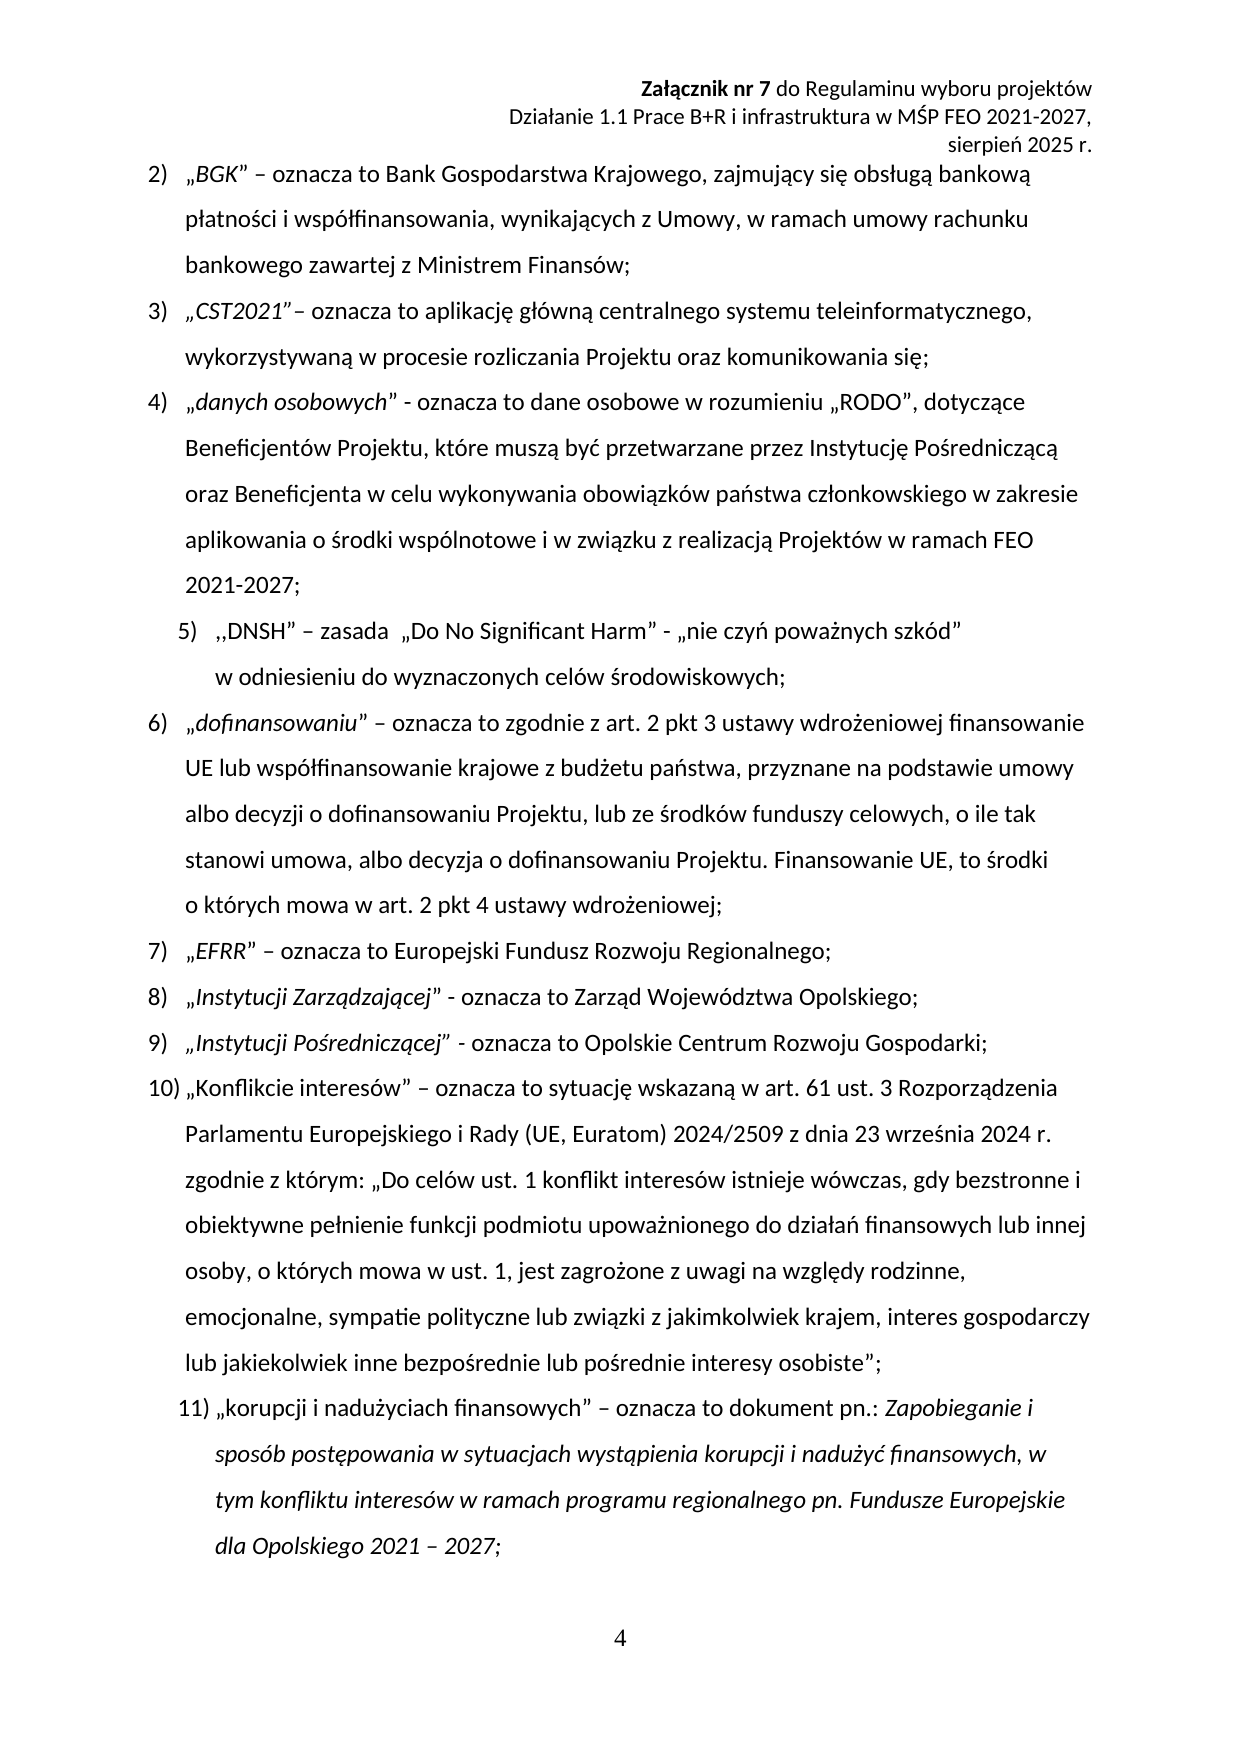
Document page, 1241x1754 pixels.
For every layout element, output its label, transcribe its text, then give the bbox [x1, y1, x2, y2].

list „EFRR” – oznacza to Europejski Fundusz Rozwoju Regionalnego; [148, 935, 1092, 966]
list „Instytucji Zarządzającej” - oznacza to Zarząd Województwa Opolskiego; [148, 981, 1092, 1012]
list „dofinansowaniu” – oznacza to zgodnie z art. 2 pkt 3 ustawy wdrożeniowej finansowanie UE lub współfinansowanie krajowe z budżetu państwa, przyznane na podstawie umowy albo decyzji o dofinansowaniu Projektu, lub ze środków funduszy celowych, o ile tak stanowi umowa, albo decyzja o dofinansowaniu Projektu. Finansowanie UE, to środki o których mowa w art. 2 pkt 4 ustawy wdrożeniowej; [148, 707, 1092, 920]
list „Instytucji Pośredniczącej” - oznacza to Opolskie Centrum Rozwoju Gospodarki; [148, 1027, 1092, 1057]
list „CST2021”– oznacza to aplikację główną centralnego systemu teleinformatycznego, wykorzystywaną w procesie rozliczania Projektu oraz komunikowania się; [148, 295, 1092, 371]
list ,,DNSH” – zasada „Do No Significant Harm” - „nie czyń poważnych szkód” w odniesieniu do wyznaczonych celów środowiskowych; [177, 615, 1092, 691]
list „korupcji i nadużyciach finansowych” – oznacza to dokument pn.: Zapobieganie i sposób postępowania w sytuacjach wystąpienia korupcji i nadużyć finansowych, w tym konfliktu interesów w ramach programu regionalnego pn. Fundusze Europejskie dla Opolskiego 2021 – 2027; [177, 1393, 1092, 1560]
list „Konflikcie interesów” – oznacza to sytuację wskazaną w art. 61 ust. 3 Rozporządzenia Parlamentu Europejskiego i Rady (UE, Euratom) 2024/2509 z dnia 23 września 2024 r. zgodnie z którym: „Do celów ust. 1 konflikt interesów istnieje wówczas, gdy bezstronne i obiektywne pełnienie funkcji podmiotu upoważnionego do działań finansowych lub innej osoby, o których mowa w ust. 1, jest zagrożone z uwagi na względy rodzinne, emocjonalne, sympatie polityczne lub związki z jakimkolwiek krajem, interes gospodarczy lub jakiekolwiek inne bezpośrednie lub pośrednie interesy osobiste”; [148, 1072, 1092, 1377]
list „BGK” – oznacza to Bank Gospodarstwa Krajowego, zajmujący się obsługą bankową płatności i współfinansowania, wynikających z Umowy, w ramach umowy rachunku bankowego zawartej z Ministrem Finansów; [148, 158, 1092, 280]
list „danych osobowych” - oznacza to dane osobowe w rozumieniu „RODO”, dotyczące Beneficjentów Projektu, które muszą być przetwarzane przez Instytucję Pośredniczącą oraz Beneficjenta w celu wykonywania obowiązków państwa członkowskiego w zakresie aplikowania o środki wspólnotowe i w związku z realizacją Projektów w ramach FEO 2021-2027; [148, 387, 1092, 600]
